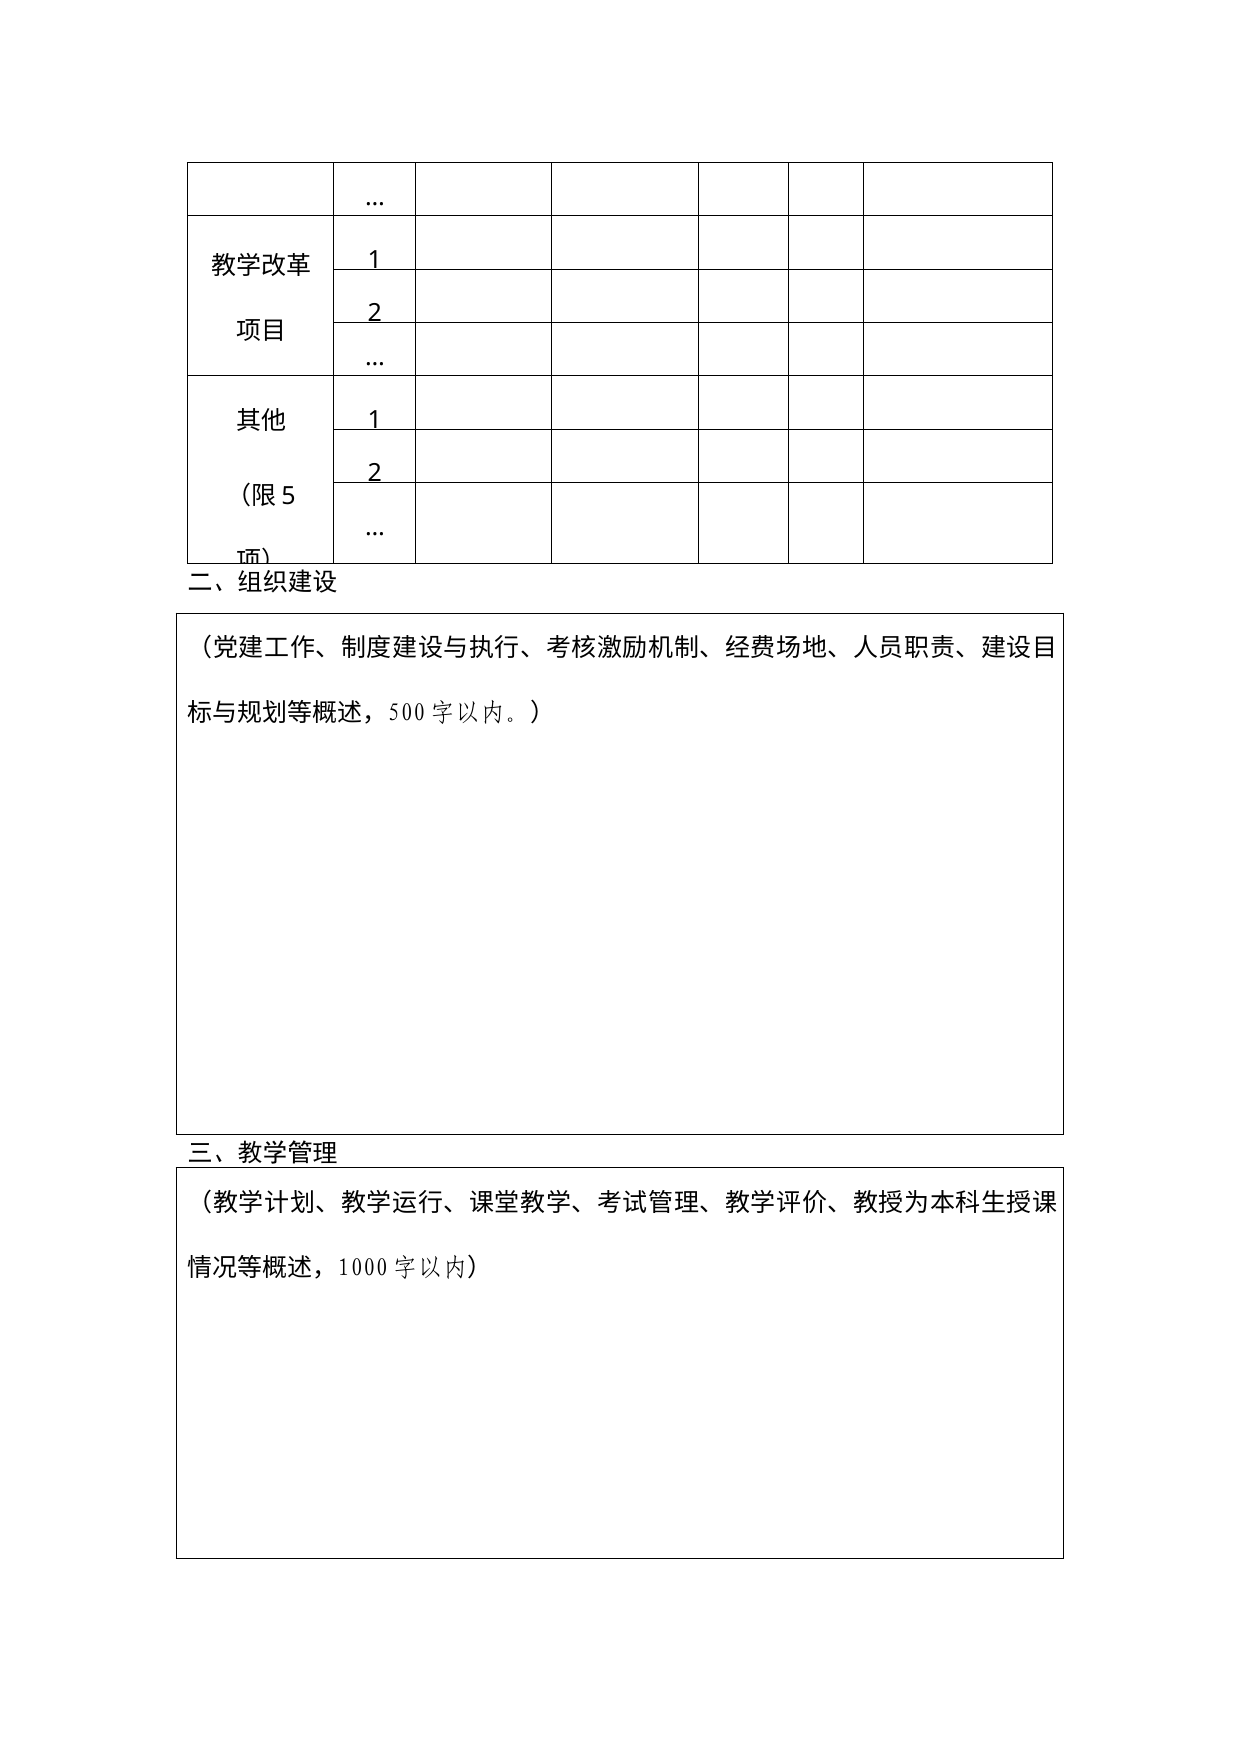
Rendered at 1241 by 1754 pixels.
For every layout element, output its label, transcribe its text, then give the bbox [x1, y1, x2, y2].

table_cell [552, 430, 698, 482]
table_cell [552, 216, 698, 269]
table_cell 1 [334, 216, 415, 269]
table_cell [789, 323, 863, 375]
table_cell … [334, 323, 415, 375]
table_cell [552, 483, 698, 563]
table_cell [552, 376, 698, 429]
table_cell [416, 430, 551, 482]
table_cell [416, 323, 551, 375]
table_cell [864, 430, 1052, 482]
table_cell … [334, 483, 415, 563]
table_cell [416, 483, 551, 563]
table_cell [864, 376, 1052, 429]
table_cell 2 [334, 430, 415, 482]
table_cell 其他 （限5项） [188, 376, 333, 563]
table_cell [864, 163, 1052, 215]
text 三、教学管理 [187, 1135, 1059, 1167]
table_cell [864, 323, 1052, 375]
table_cell [552, 270, 698, 322]
table_cell [699, 483, 788, 563]
table_cell … [334, 163, 415, 215]
table_cell [789, 430, 863, 482]
table_cell [699, 216, 788, 269]
table_cell [699, 430, 788, 482]
table_cell [789, 483, 863, 563]
table_cell [789, 216, 863, 269]
table_cell [864, 483, 1052, 563]
table_cell [699, 270, 788, 322]
table_cell [416, 270, 551, 322]
table_header （党建工作、制度建设与执行、考核激励机制、经费场地、人员职责、建设目标与规划等概述，500字以内。） [177, 614, 1063, 1133]
table_cell 2 [334, 270, 415, 322]
table_cell [416, 376, 551, 429]
table_cell 1 [334, 376, 415, 429]
table_cell [789, 270, 863, 322]
table_cell [699, 376, 788, 429]
table_cell [552, 163, 698, 215]
text 二、组织建设 [187, 564, 1059, 596]
table_cell [864, 270, 1052, 322]
table_cell [699, 323, 788, 375]
table_cell [789, 376, 863, 429]
table_cell [789, 163, 863, 215]
table_cell [864, 216, 1052, 269]
table_cell [416, 216, 551, 269]
table_cell 教学改革项目 [188, 216, 333, 375]
table_cell [699, 163, 788, 215]
table_cell [552, 323, 698, 375]
table_cell [416, 163, 551, 215]
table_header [177, 1168, 1063, 1558]
